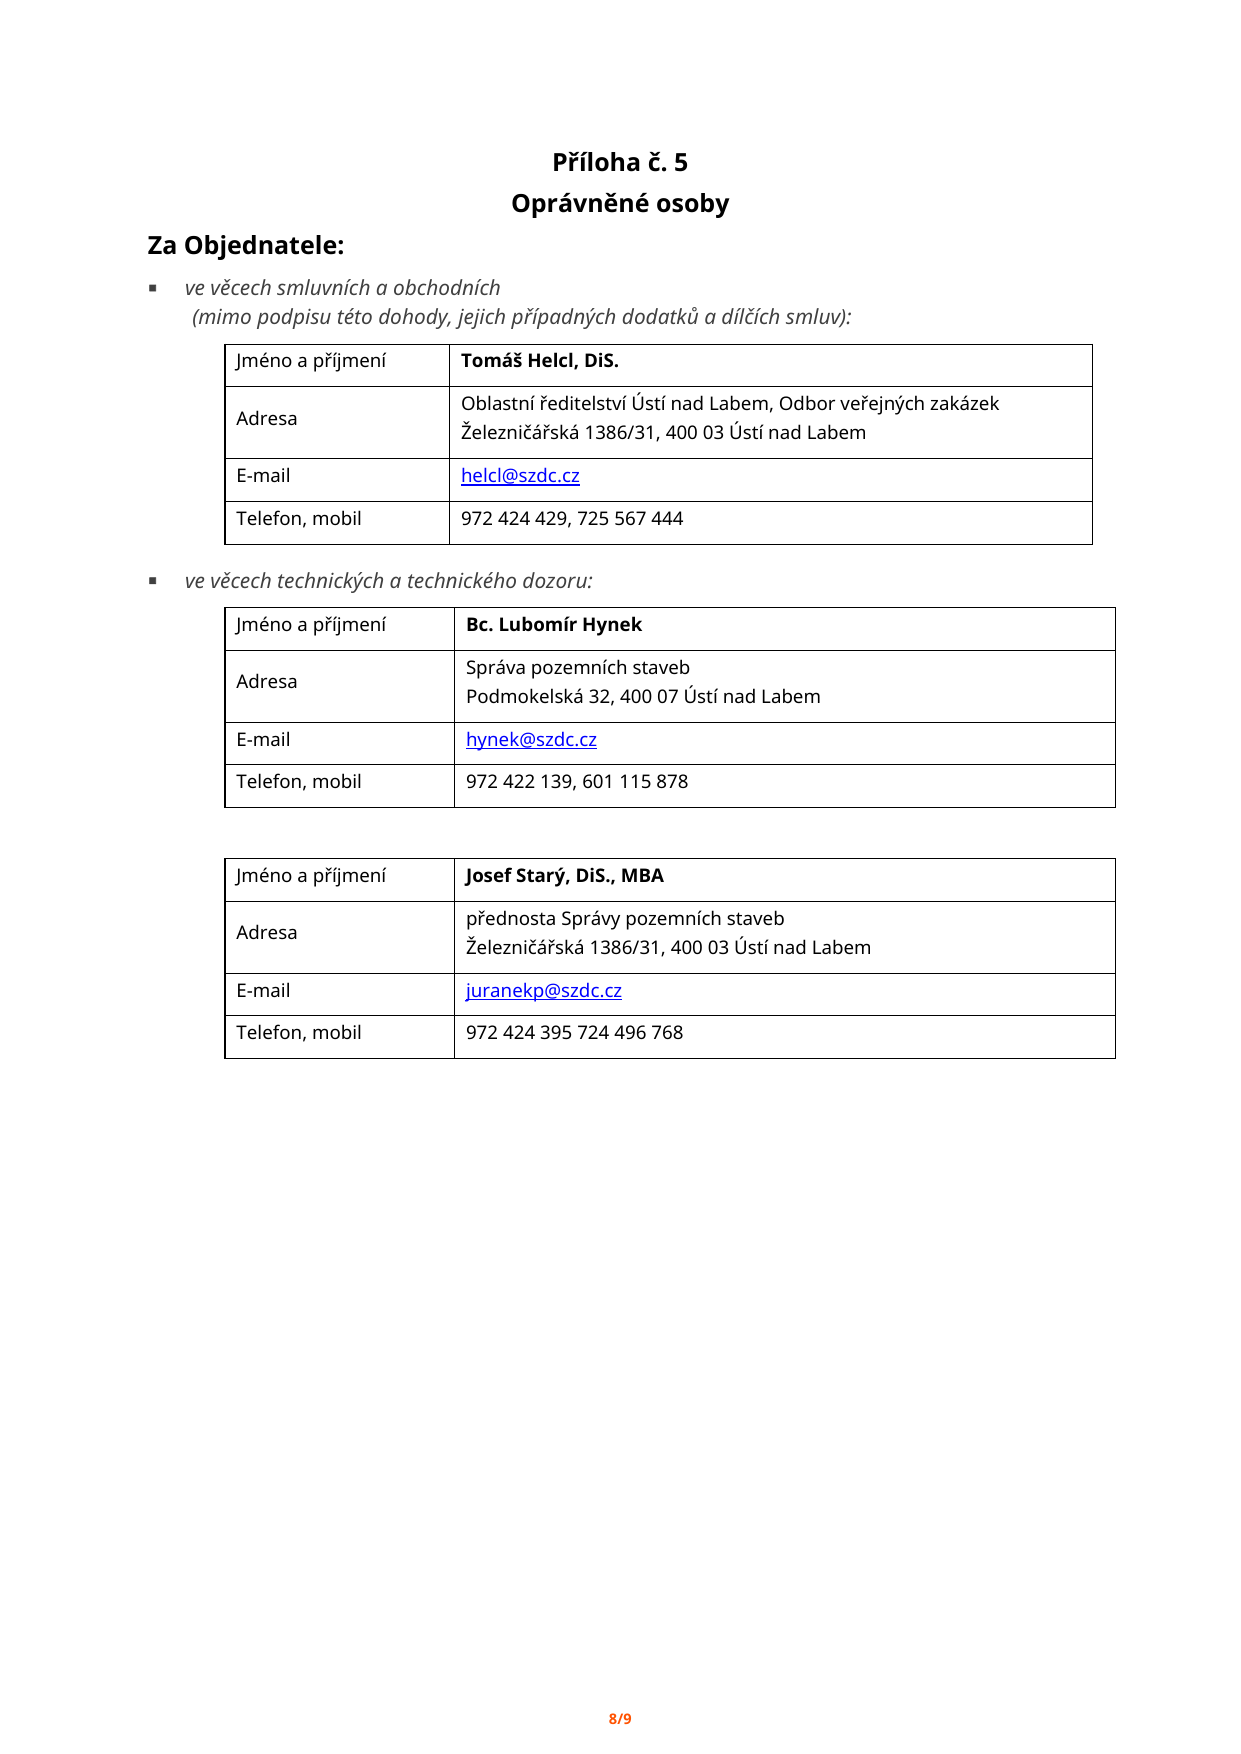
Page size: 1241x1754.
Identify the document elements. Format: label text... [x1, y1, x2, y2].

table_header Jméno a příjmení [226, 859, 454, 901]
table_header Bc. Lubomír Hynek [455, 608, 1115, 650]
subtitle (mimo podpisu této dohody, jejich případných dodatků a dílčích smluv): [148, 302, 1093, 331]
table_cell Oblastní ředitelství Ústí nad Labem, Odbor veřejných zakázek Železničářská 1386/31, 400 03 Ústí nad Labem [450, 387, 1092, 458]
table_cell Telefon, mobil [226, 1016, 454, 1058]
table_header Josef Starý, DiS., MBA [455, 859, 1115, 901]
table_cell Správa pozemních staveb Podmokelská 32, 400 07 Ústí nad Labem [455, 651, 1115, 722]
table_cell Telefon, mobil [226, 765, 454, 807]
text Oprávněné osoby [148, 189, 1093, 218]
table_cell 972 424 429, 725 567 444 [450, 502, 1092, 543]
table_cell E-mail [226, 974, 454, 1015]
table_header Jméno a příjmení [226, 345, 449, 386]
table_header Tomáš Helcl, DiS. [450, 345, 1092, 386]
table_header Jméno a příjmení [226, 608, 454, 650]
table_cell 972 424 395 724 496 768 [455, 1016, 1115, 1058]
table_cell E-mail [226, 723, 454, 764]
text Za Objednatele: [148, 231, 1093, 260]
text Příloha č. 5 [148, 148, 1093, 177]
table_cell hynek@szdc.cz [455, 723, 1115, 764]
table_cell Adresa [226, 651, 454, 722]
table_cell juranekp@szdc.cz [455, 974, 1115, 1015]
table_cell Telefon, mobil [226, 502, 449, 543]
table_cell helcl@szdc.cz [450, 459, 1092, 501]
subtitle ve věcech technických a technického dozoru: [148, 565, 1093, 594]
subtitle ve věcech smluvních a obchodních [148, 273, 1093, 302]
table_cell Adresa [226, 902, 454, 973]
table_cell E-mail [226, 459, 449, 501]
table_cell přednosta Správy pozemních staveb Železničářská 1386/31, 400 03 Ústí nad Labem [455, 902, 1115, 973]
table_cell Adresa [226, 387, 449, 458]
table_cell 972 422 139, 601 115 878 [455, 765, 1115, 807]
